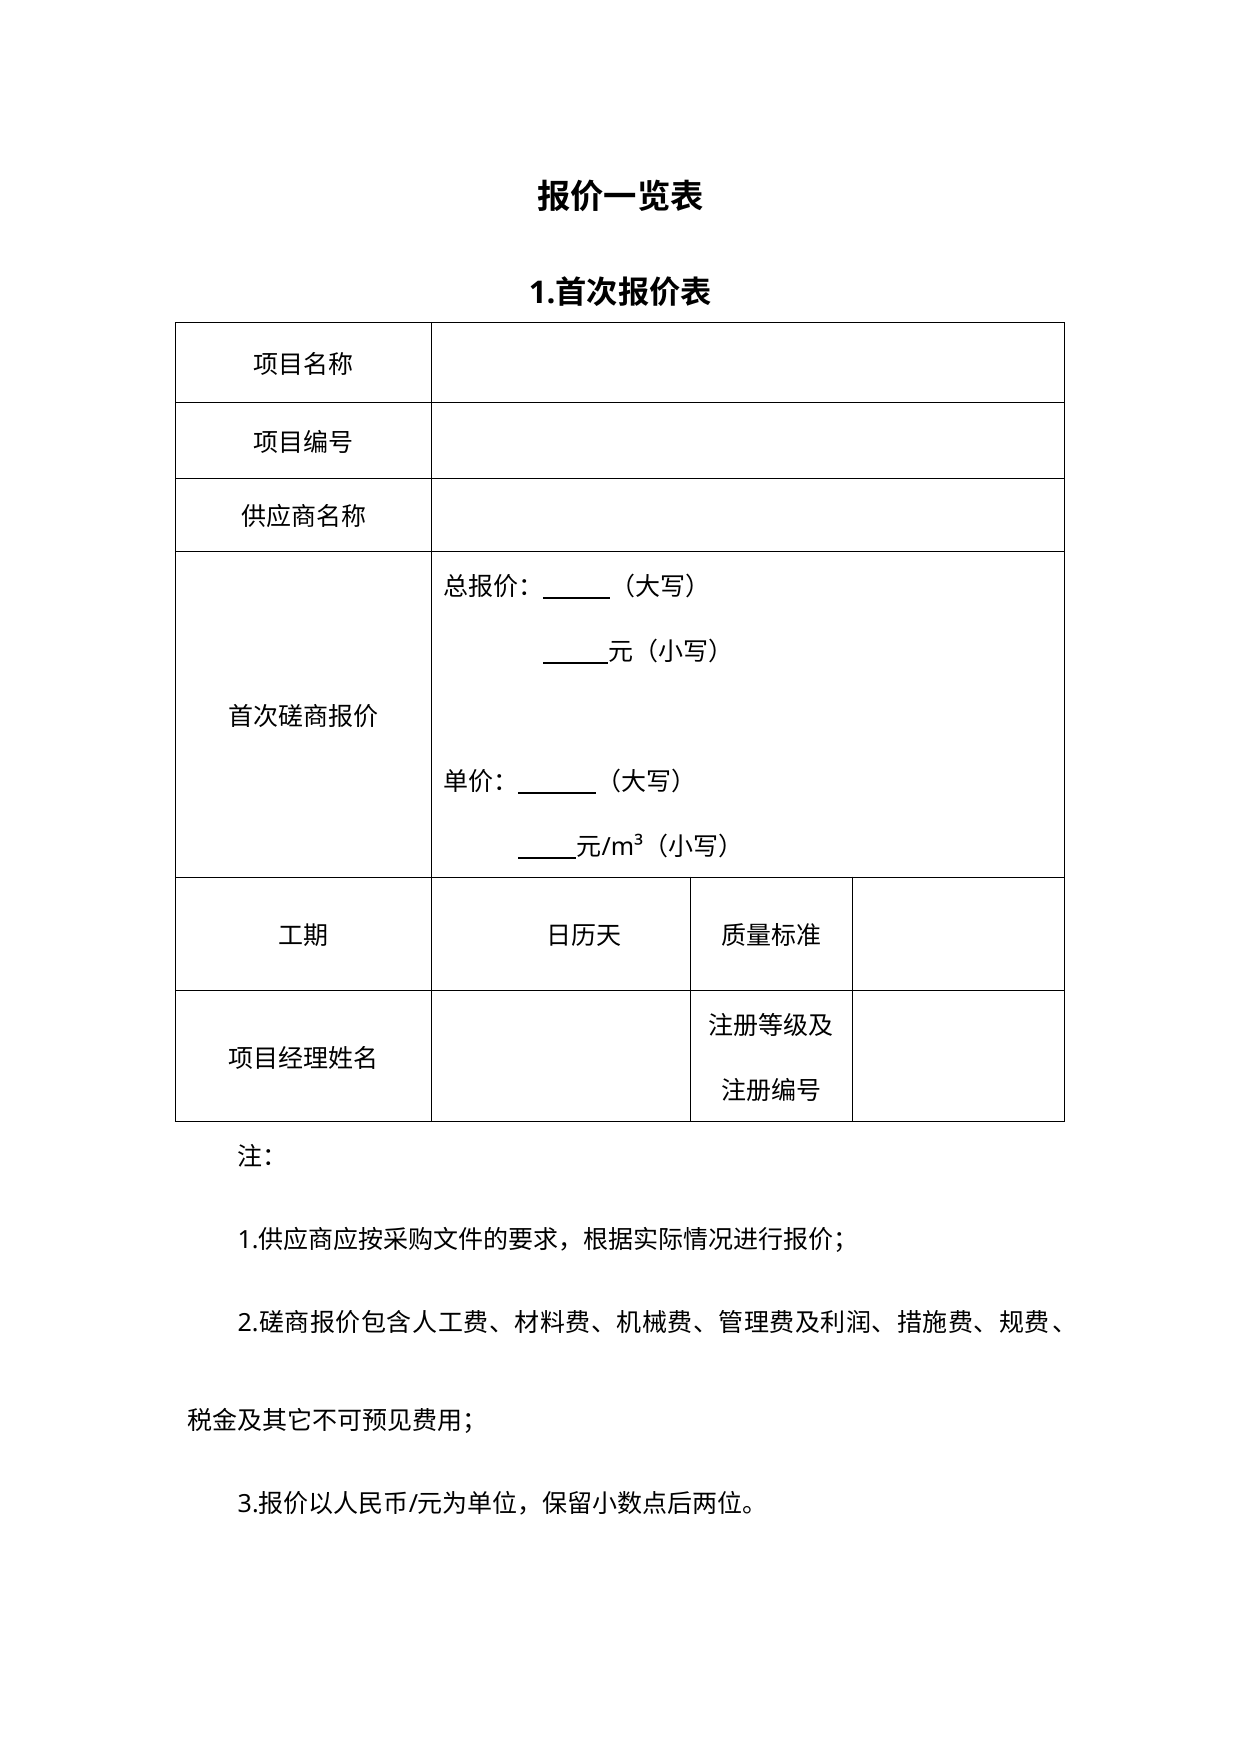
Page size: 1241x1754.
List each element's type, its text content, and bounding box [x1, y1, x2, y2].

text 3.报价以人民币/元为单位，保留小数点后两位。 [187, 1469, 1053, 1534]
table_cell 日历天 [432, 878, 690, 990]
table_cell 总报价： （大写） 元（小写） 单价： （大写） 元/m³（小写） [432, 552, 1064, 877]
table_cell [432, 991, 690, 1121]
table_cell 质量标准 [691, 878, 852, 990]
list 1.首次报价表 [187, 257, 1053, 322]
table_header 项目名称 [176, 323, 431, 402]
table_cell [853, 991, 1064, 1121]
text 1.供应商应按采购文件的要求，根据实际情况进行报价； [187, 1205, 1053, 1270]
table_cell [432, 403, 1064, 478]
table_cell 注册等级及注册编号 [691, 991, 852, 1121]
table_cell [432, 479, 1064, 551]
table_cell [853, 878, 1064, 990]
table_cell 项目编号 [176, 403, 431, 478]
table_header [432, 323, 1064, 402]
table_cell 工期 [176, 878, 431, 990]
table_cell 项目经理姓名 [176, 991, 431, 1121]
table_cell 供应商名称 [176, 479, 431, 551]
table_cell 首次磋商报价 [176, 552, 431, 877]
text 2.磋商报价包含人工费、材料费、机械费、管理费及利润、措施费、规费、税金及其它不可预见费用； [187, 1288, 1053, 1451]
list 报价一览表 [187, 162, 1053, 227]
text 注： [187, 1122, 1053, 1187]
